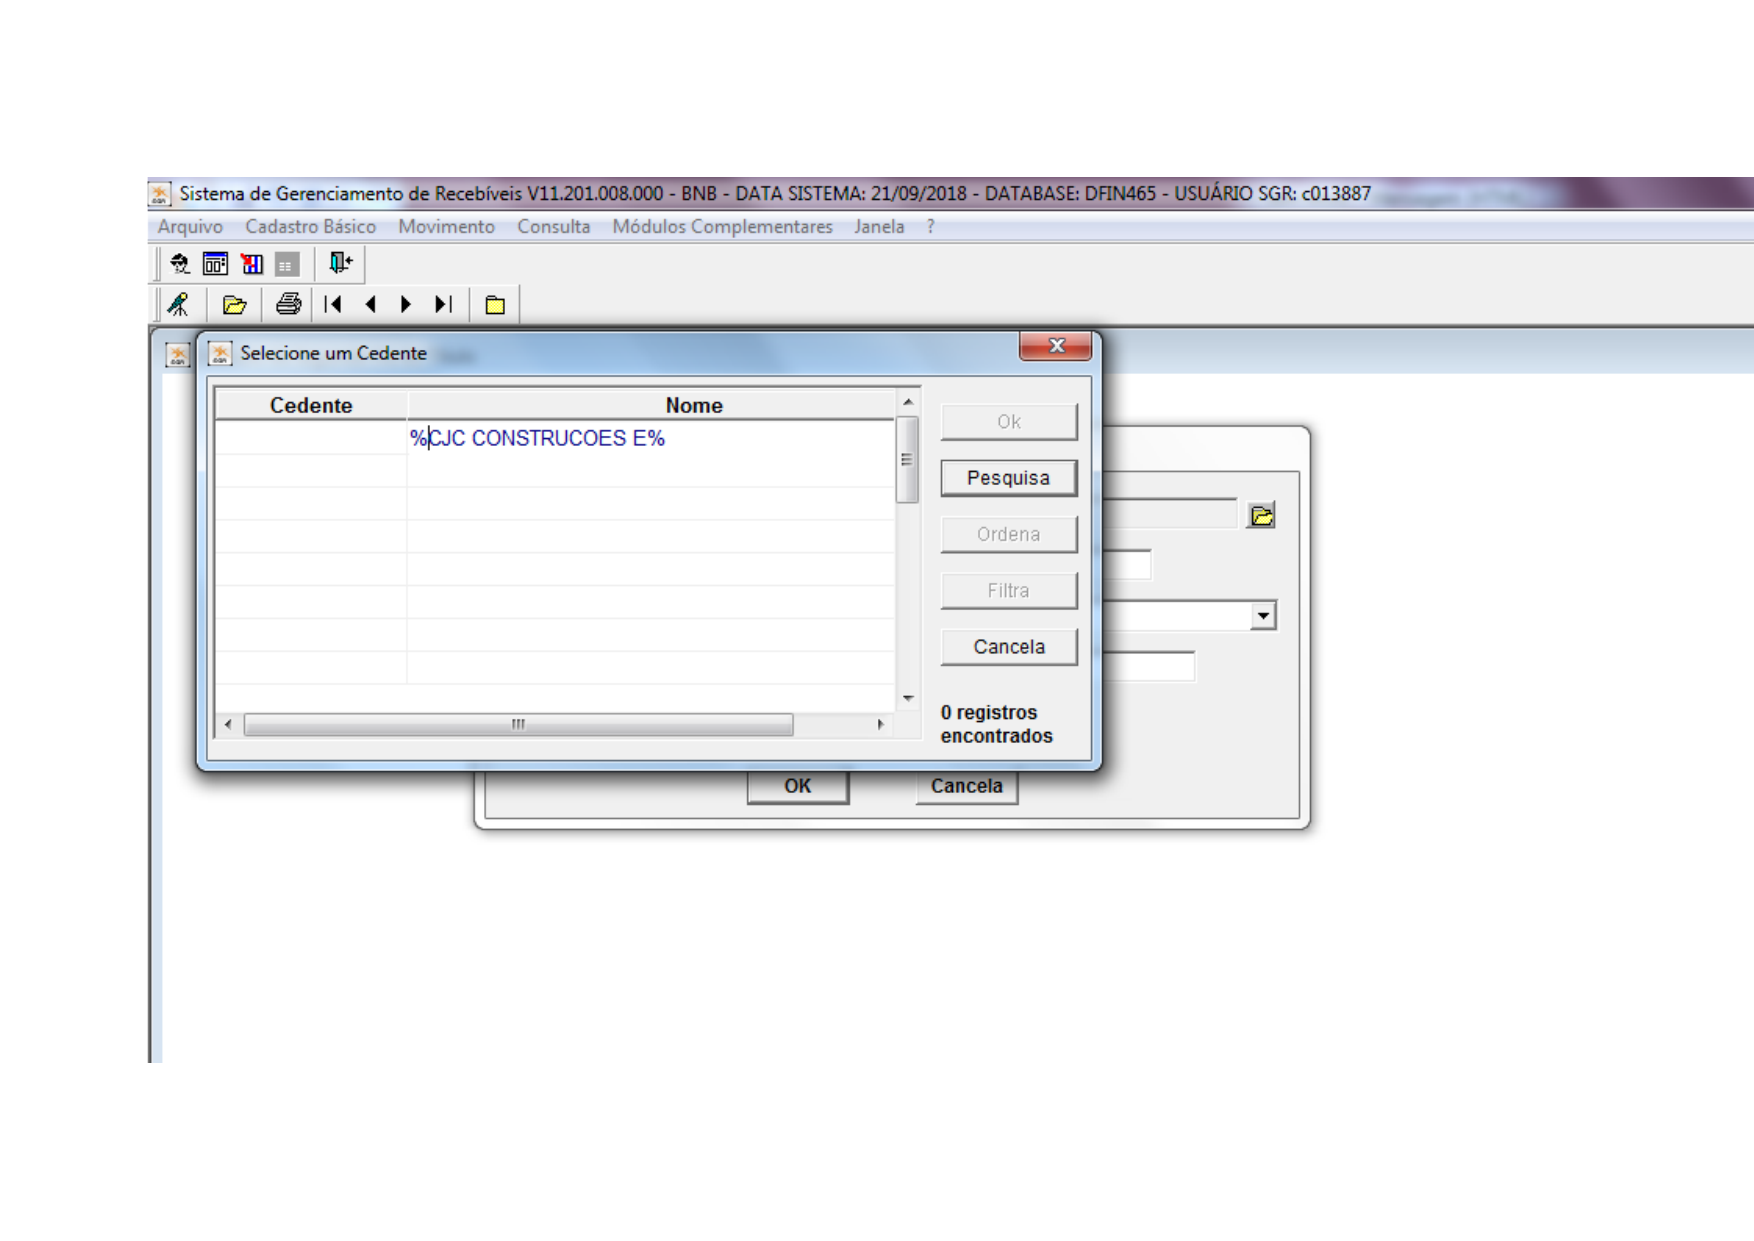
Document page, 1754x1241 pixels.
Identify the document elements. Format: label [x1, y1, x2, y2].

picture [147, 177, 1754, 1063]
